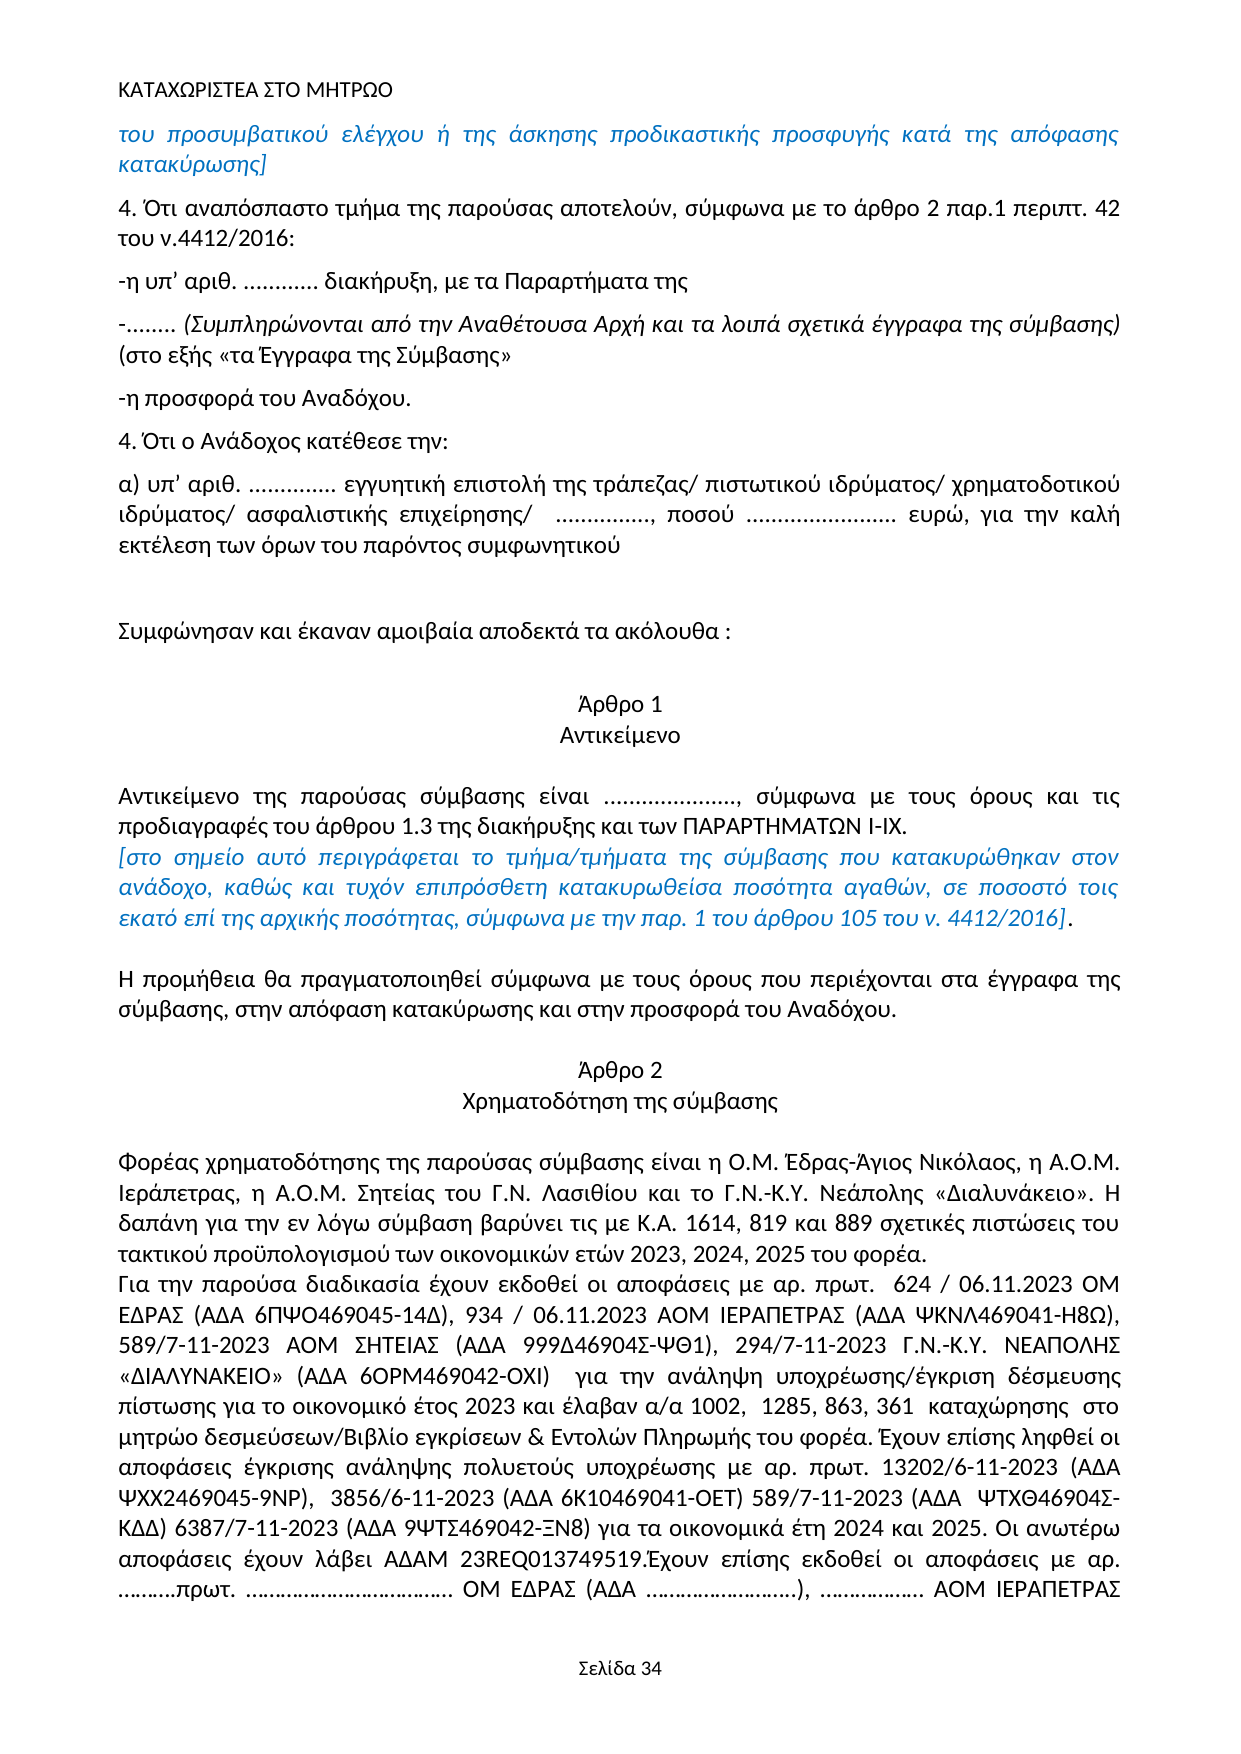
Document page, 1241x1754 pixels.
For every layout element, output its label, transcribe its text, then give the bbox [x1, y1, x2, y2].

text Χρηματοδότηση της σύμβασης [118, 1085, 1122, 1116]
text Αντικείμενο της παρούσας σύμβασης είναι ....................., σύμφωνα με τους όρους και τις προδιαγραφές του άρθρου 1.3 της διακήρυξης και των ΠΑΡΑΡΤΗΜΑΤΩΝ I-ΙΧ. [118, 780, 1122, 841]
text 4. Ότι ο Ανάδοχος κατέθεσε την: [118, 425, 1122, 455]
text -........ (Συμπληρώνονται από την Αναθέτουσα Αρχή και τα λοιπά σχετικά έγγραφα της σύμβασης) (στο εξής «τα Έγγραφα της Σύμβασης» [118, 308, 1122, 369]
text [στο σημείο αυτό περιγράφεται το τμήμα/τμήματα της σύμβασης που κατακυρώθηκαν στον ανάδοχο, καθώς και τυχόν επιπρόσθετη κατακυρωθείσα ποσότητα αγαθών, σε ποσοστό τοις εκατό επί της αρχικής ποσότητας, σύμφωνα με την παρ. 1 του άρθρου 105 του ν. 4412/2016]. [118, 841, 1122, 933]
text -η προσφορά του Αναδόχου. [118, 382, 1122, 412]
text Άρθρο 1 [118, 688, 1122, 719]
text -η υπ’ αριθ. ............ διακήρυξη, με τα Παραρτήματα της [118, 265, 1122, 296]
text 4. Ότι αναπόσπαστο τμήμα της παρούσας αποτελούν, σύμφωνα με το άρθρο 2 παρ.1 περιπτ. 42 του ν.4412/2016: [118, 192, 1122, 253]
text Συμφώνησαν και έκαναν αμοιβαία αποδεκτά τα ακόλουθα : [118, 615, 1122, 645]
text Φορέας χρηματοδότησης της παρούσας σύμβασης είναι η Ο.Μ. Έδρας-Άγιος Νικόλαος, η Α.Ο.Μ. Ιεράπετρας, η Α.Ο.Μ. Σητείας του Γ.Ν. Λασιθίου και το Γ.Ν.-Κ.Υ. Νεάπολης «Διαλυνάκειο». Η δαπάνη για την εν λόγω σύμβαση βαρύνει τις με Κ.Α. 1614, 819 και 889 σχετικές πιστώσεις του τακτικού προϋπολογισμού των οικονομικών ετών 2023, 2024, 2025 του φορέα. [118, 1146, 1122, 1268]
text Άρθρο 2 [118, 1055, 1122, 1085]
text Αντικείμενο [118, 719, 1122, 749]
text Η προμήθεια θα πραγματοποιηθεί σύμφωνα με τους όρους που περιέχονται στα έγγραφα της σύμβασης, στην απόφαση κατακύρωσης και στην προσφορά του Αναδόχου. [118, 963, 1122, 1024]
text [118, 1268, 1122, 1604]
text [118, 118, 1122, 179]
text α) υπ’ αριθ. .............. εγγυητική επιστολή της τράπεζας/ πιστωτικού ιδρύματος/ χρηματοδοτικού ιδρύματος/ ασφαλιστικής επιχείρησης/ ..............., ποσού ........................ ευρώ, για την καλή εκτέλεση των όρων του παρόντος συμφωνητικού [118, 468, 1122, 559]
